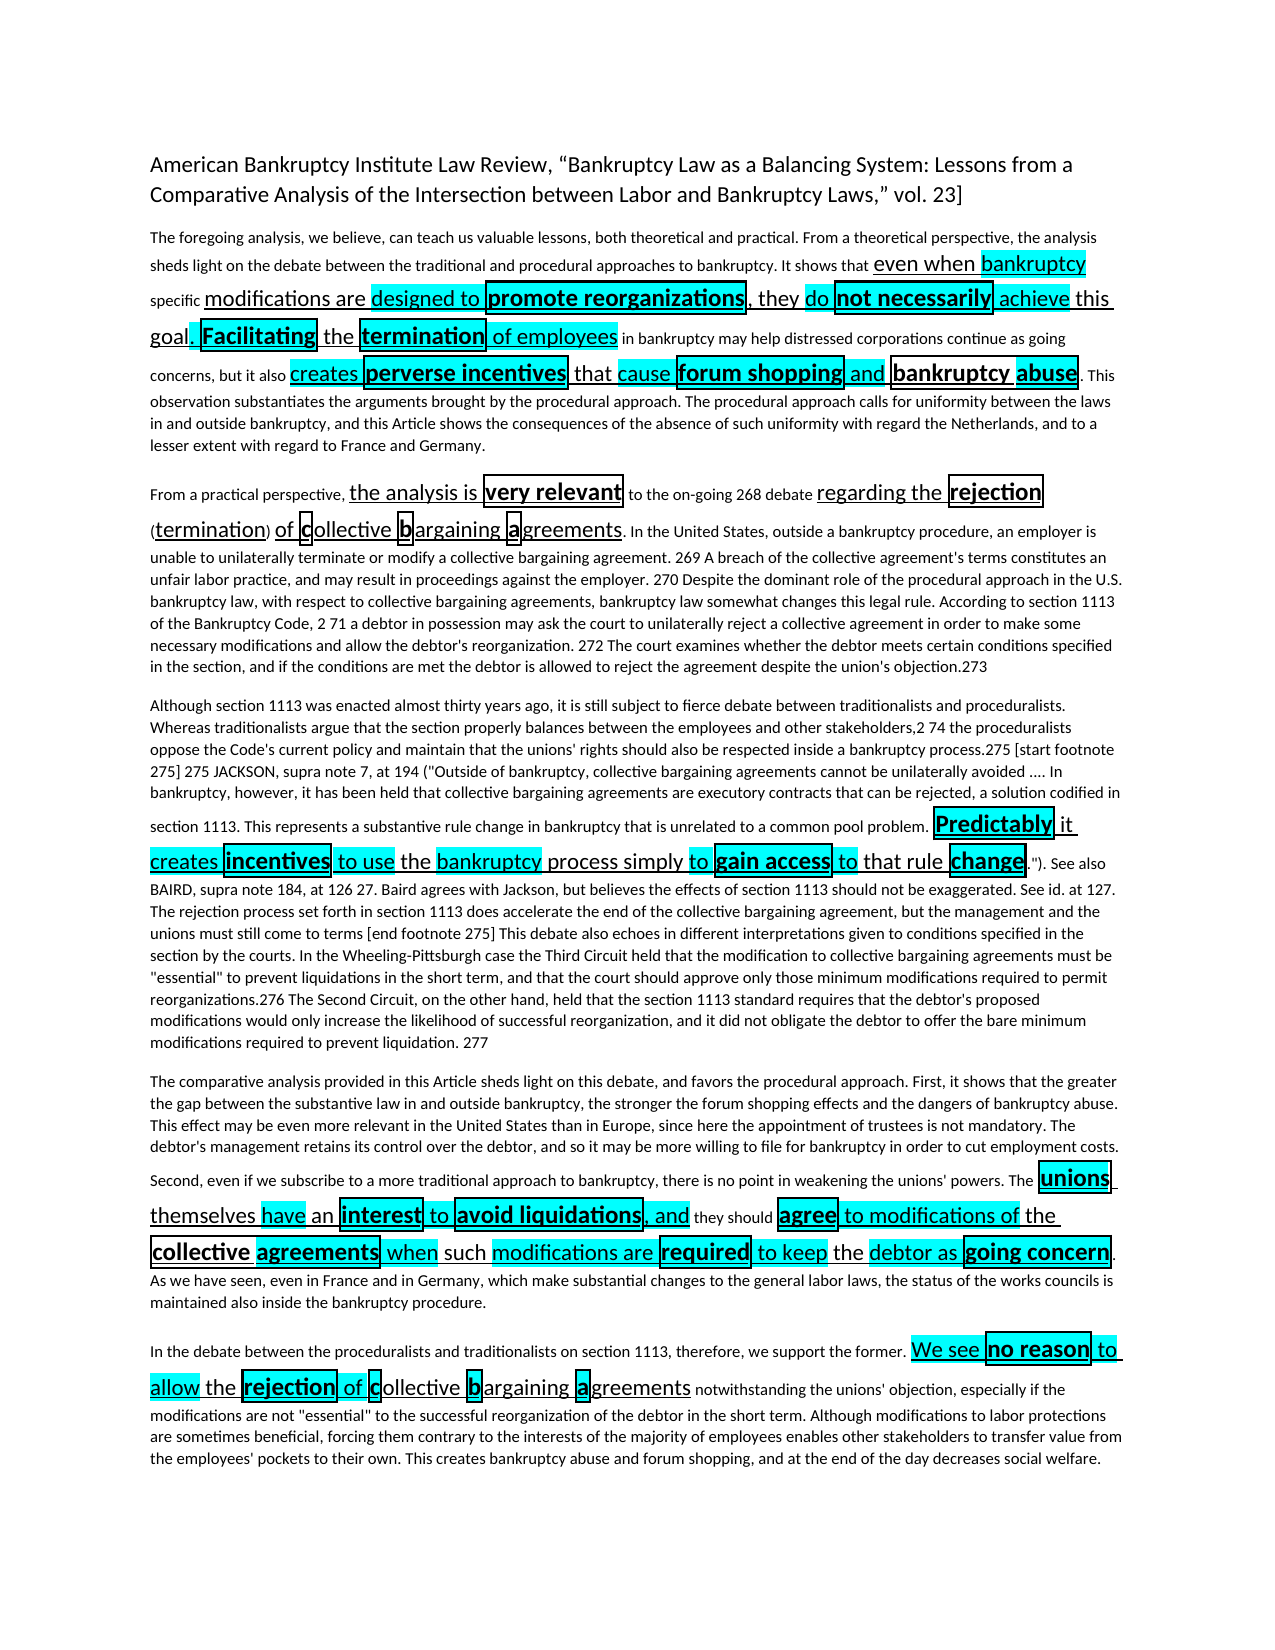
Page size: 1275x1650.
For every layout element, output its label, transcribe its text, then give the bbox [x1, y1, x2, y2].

text The foregoing analysis, we believe, can teach us valuable lessons, both theoretical and practical. From a theoretical perspective, the analysis sheds light on the debate between the traditional and procedural approaches to bankruptcy. It shows that even when bankruptcy specific modifications are designed to promote reorganizations, they do not necessarily achieve this goal. Facilitating the termination of employees in bankruptcy may help distressed corporations continue as going concerns, but it also creates perverse incentives that cause forum shopping and bankruptcy abuse. This observation substantiates the arguments brought by the procedural approach. The procedural approach calls for uniformity between the laws in and outside bankruptcy, and this Article shows the consequences of the absence of such uniformity with regard the Netherlands, and to a lesser extent with regard to France and Germany. [150, 227, 1125, 455]
text Although section 1113 was enacted almost thirty years ago, it is still subject to fierce debate between traditionalists and proceduralists. Whereas traditionalists argue that the section properly balances between the employees and other stakeholders,2 74 the proceduralists oppose the Code's current policy and maintain that the unions' rights should also be respected inside a bankruptcy process.275 [start footnote 275] 275 JACKSON, supra note 7, at 194 ("Outside of bankruptcy, collective bargaining agreements cannot be unilaterally avoided .... In bankruptcy, however, it has been held that collective bargaining agreements are executory contracts that can be rejected, a solution codified in section 1113. This represents a substantive rule change in bankruptcy that is unrelated to a common pool problem. Predictably it creates incentives to use the bankruptcy process simply to gain access to that rule change."). See also BAIRD, supra note 184, at 126 27. Baird agrees with Jackson, but believes the effects of section 1113 should not be exaggerated. See id. at 127. The rejection process set forth in section 1113 does accelerate the end of the collective bargaining agreement, but the management and the unions must still come to terms [end footnote 275] This debate also echoes in different interpretations given to conditions specified in the section by the courts. In the Wheeling-Pittsburgh case the Third Circuit held that the modification to collective bargaining agreements must be "essential" to prevent liquidations in the short term, and that the court should approve only those minimum modifications required to permit reorganizations.276 The Second Circuit, on the other hand, held that the section 1113 standard requires that the debtor's proposed modifications would only increase the likelihood of successful reorganization, and it did not obligate the debtor to offer the bare minimum modifications required to prevent liquidation. 277 [150, 695, 1125, 1053]
text In the debate between the proceduralists and traditionalists on section 1113, therefore, we support the former. We see no reason to allow the rejection of collective bargaining agreements notwithstanding the unions' objection, especially if the modifications are not "essential" to the successful reorganization of the debtor in the short term. Although modifications to labor protections are sometimes beneficial, forcing them contrary to the interests of the majority of employees enables other stakeholders to transfer value from the employees' pockets to their own. This creates bankruptcy abuse and forum shopping, and at the end of the day decreases social welfare. [150, 1331, 1125, 1469]
text The comparative analysis provided in this Article sheds light on this debate, and favors the procedural approach. First, it shows that the greater the gap between the substantive law in and outside bankruptcy, the stronger the forum shopping effects and the dangers of bankruptcy abuse. This effect may be even more relevant in the United States than in Europe, since here the appointment of trustees is not mandatory. The debtor's management retains its control over the debtor, and so it may be more willing to file for bankruptcy in order to cut employment costs. Second, even if we subscribe to a more traditional approach to bankruptcy, there is no point in weakening the unions' powers. The unions themselves have an interest to avoid liquidations, and they should agree to modifications of the collective agreements when such modifications are required to keep the debtor as going concern. As we have seen, even in France and in Germany, which make substantial changes to the general labor laws, the status of the works councils is maintained also inside the bankruptcy procedure. [150, 1071, 1125, 1313]
text From a practical perspective, the analysis is very relevant to the on-going 268 debate regarding the rejection (termination) of collective bargaining agreements. In the United States, outside a bankruptcy procedure, an employer is unable to unilaterally terminate or modify a collective bargaining agreement. 269 A breach of the collective agreement's terms constitutes an unfair labor practice, and may result in proceedings against the employer. 270 Despite the dominant role of the procedural approach in the U.S. bankruptcy law, with respect to collective bargaining agreements, bankruptcy law somewhat changes this legal rule. According to section 1113 of the Bankruptcy Code, 2 71 a debtor in possession may ask the court to unilaterally reject a collective agreement in order to make some necessary modifications and allow the debtor's reorganization. 272 The court examines whether the debtor meets certain conditions specified in the section, and if the conditions are met the debtor is allowed to reject the agreement despite the union's objection.273 [150, 474, 1125, 677]
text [150, 150, 1125, 208]
